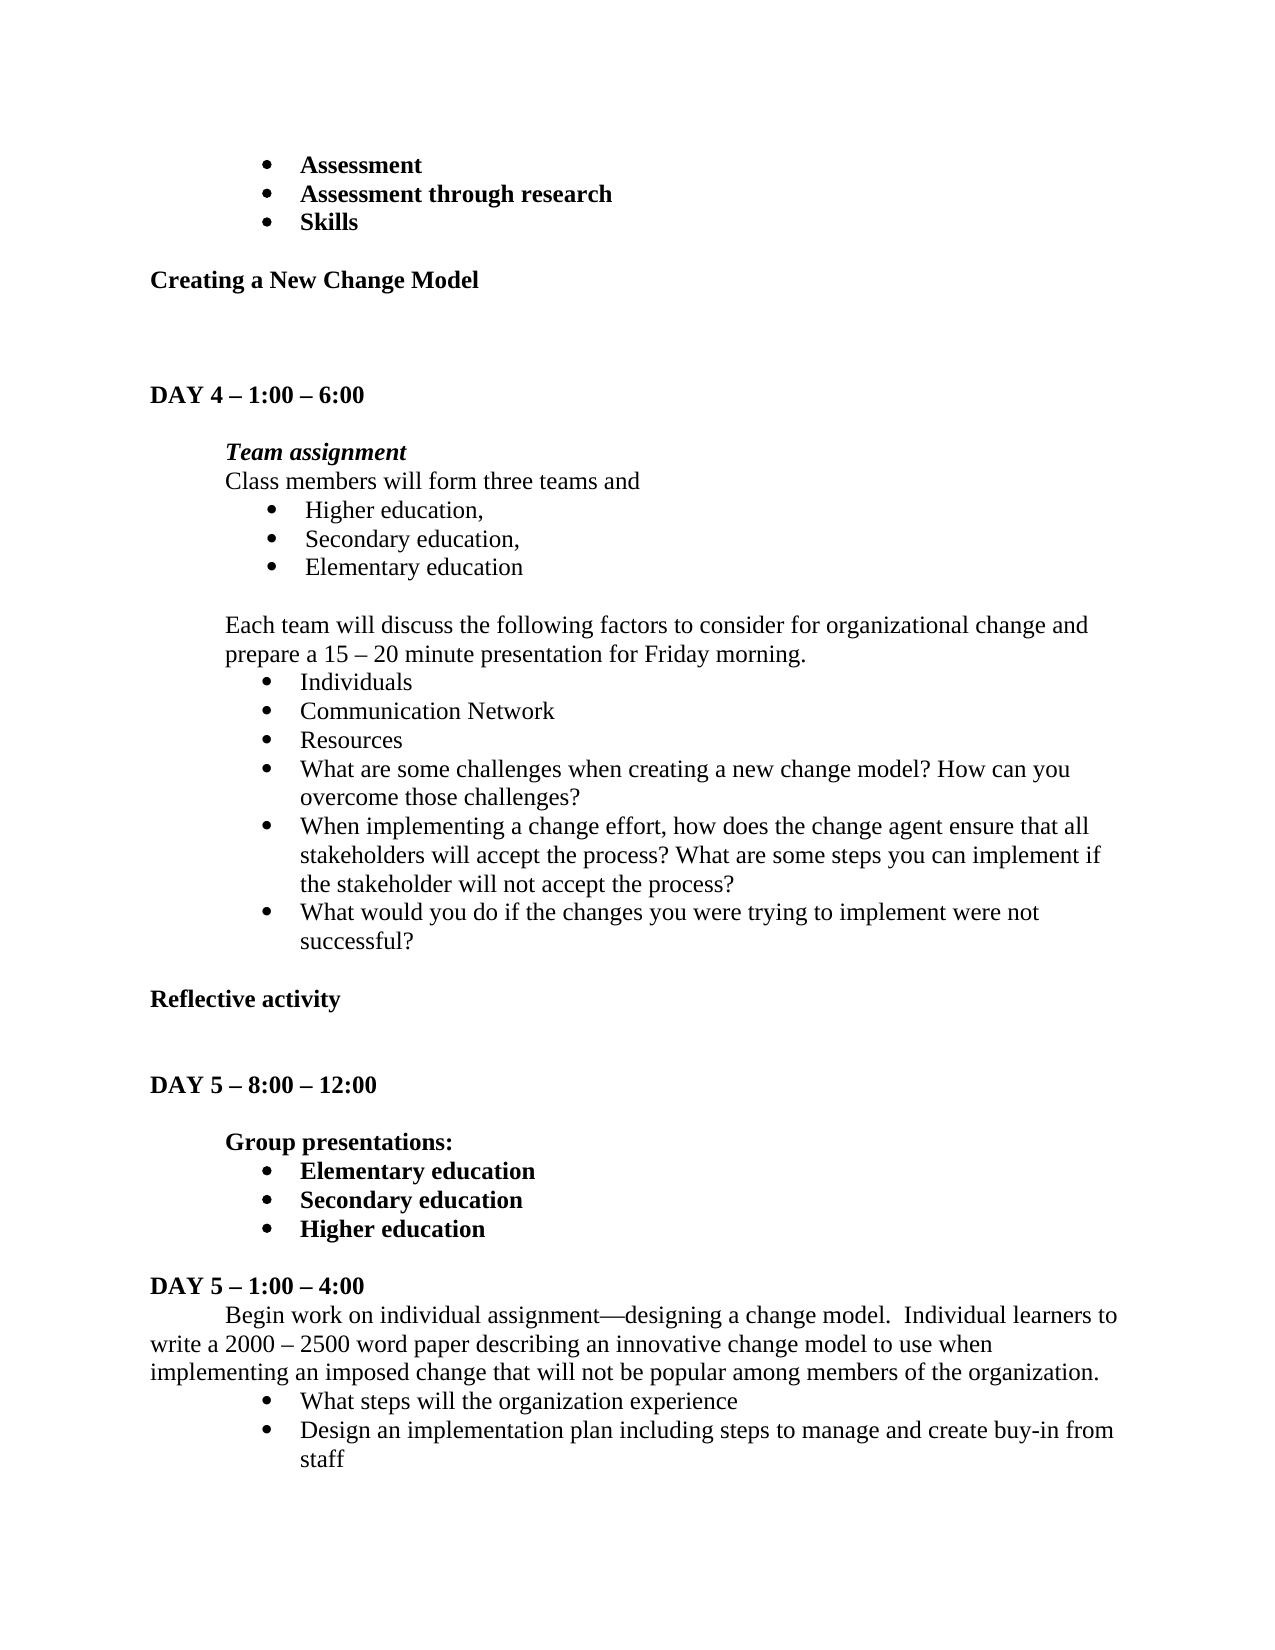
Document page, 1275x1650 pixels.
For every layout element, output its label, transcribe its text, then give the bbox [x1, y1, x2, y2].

text Class members will form three teams and [225, 466, 1125, 495]
list Elementary education [267, 552, 1125, 581]
list Individuals [262, 667, 1125, 696]
list Resources [262, 725, 1125, 754]
list Assessment through research [262, 179, 1125, 207]
text Begin work on individual assignment—designing a change model. Individual learners to write a 2000 – 2500 word paper describing an innovative change model to use when implementing an imposed change that will not be popular among members of the organization. [150, 1300, 1125, 1386]
text DAY 5 – 1:00 – 4:00 [150, 1271, 1125, 1300]
text Team assignment [150, 437, 1125, 466]
list Communication Network [262, 696, 1125, 725]
text Each team will discuss the following factors to consider for organizational change and prepare a 15 – 20 minute presentation for Friday morning. [225, 610, 1125, 667]
list Design an implementation plan including steps to manage and create buy-in from staff [262, 1415, 1125, 1472]
list Secondary education [262, 1185, 1125, 1214]
list What are some challenges when creating a new change model? How can you overcome those challenges? [262, 754, 1125, 811]
text DAY 4 – 1:00 – 6:00 [150, 380, 1125, 409]
list Elementary education [262, 1156, 1125, 1185]
text Creating a New Change Model [150, 265, 1125, 294]
list Secondary education, [267, 524, 1125, 552]
list When implementing a change effort, how does the change agent ensure that all stakeholders will accept the process? What are some steps you can implement if the stakeholder will not accept the process? [262, 811, 1125, 897]
text DAY 5 – 8:00 – 12:00 [150, 1070, 1125, 1099]
list Skills [262, 207, 1125, 236]
list Higher education, [267, 495, 1125, 524]
list Higher education [262, 1214, 1125, 1242]
text Group presentations: [150, 1127, 1125, 1156]
list What would you do if the changes you were trying to implement were not successful? [262, 897, 1125, 955]
list What steps will the organization experience [262, 1386, 1125, 1415]
list Assessment [262, 150, 1125, 179]
text Reflective activity [150, 984, 1125, 1012]
